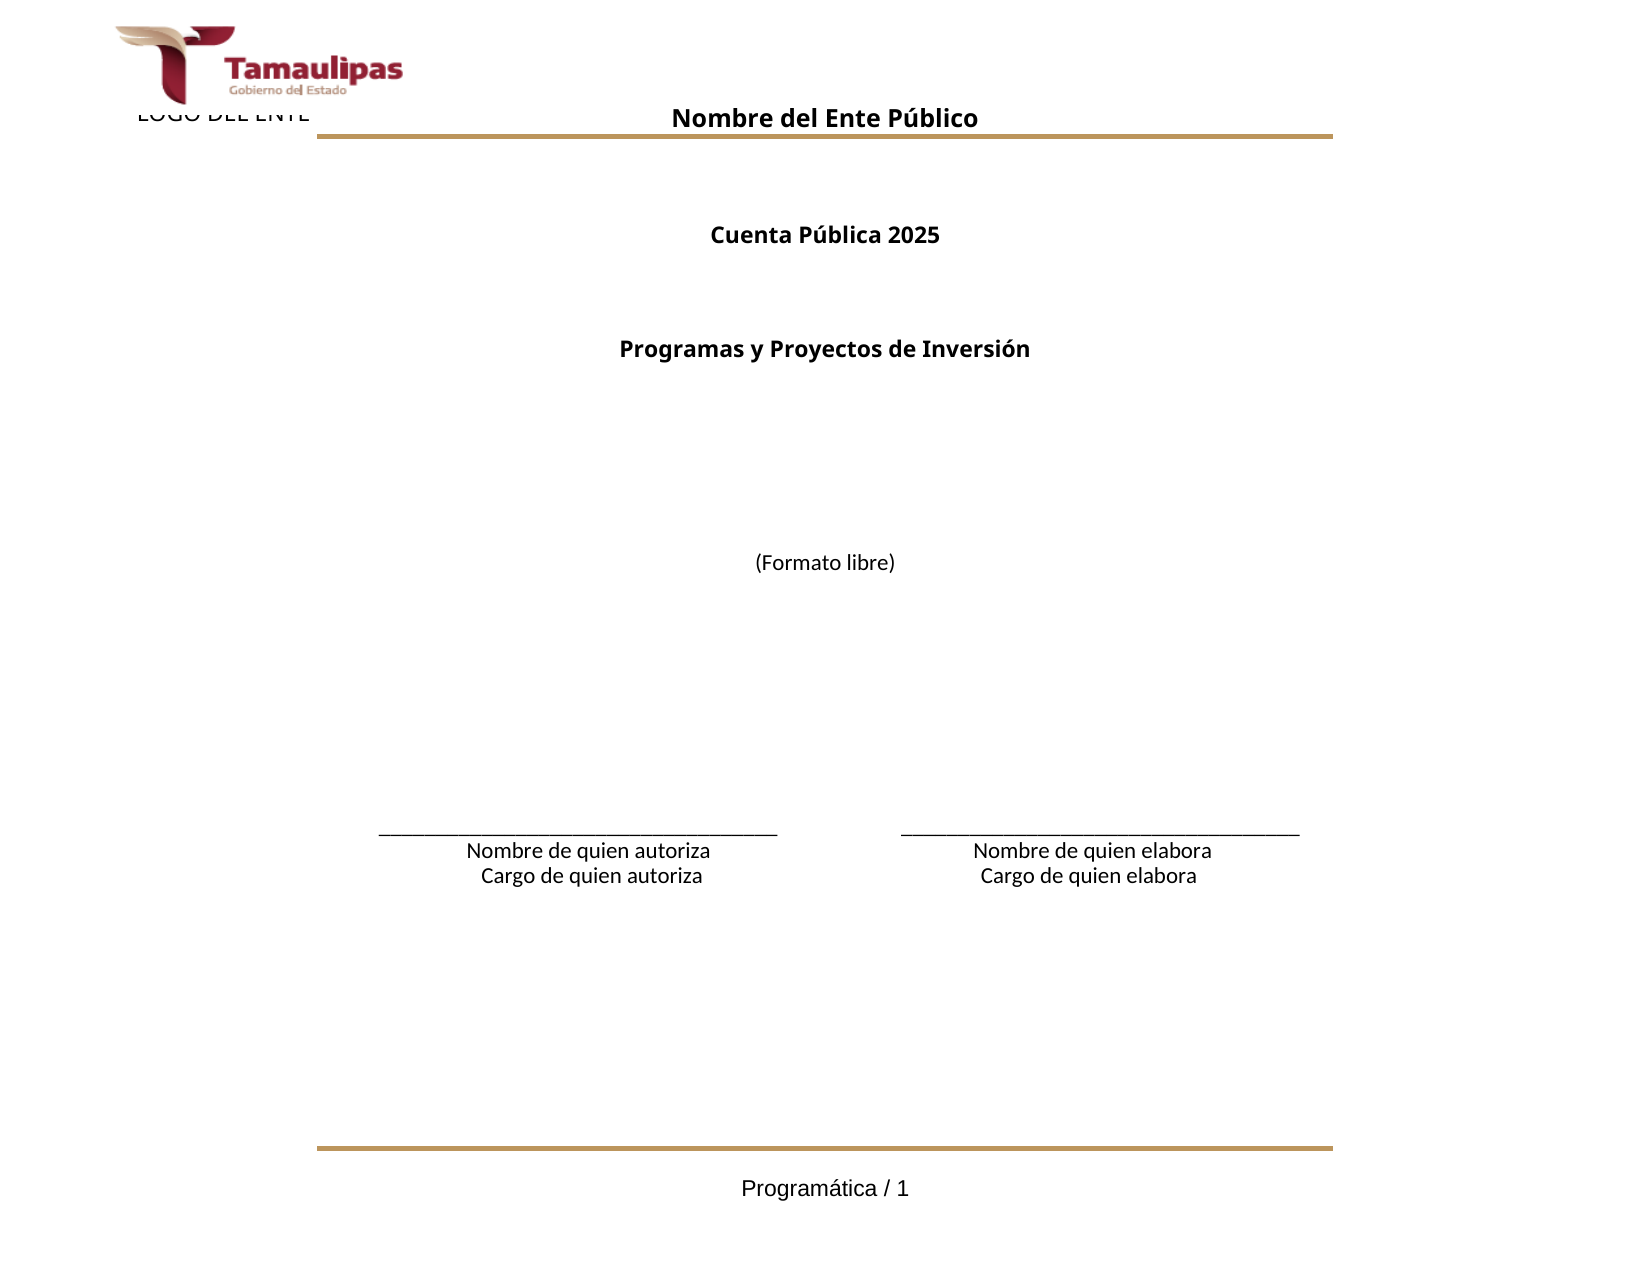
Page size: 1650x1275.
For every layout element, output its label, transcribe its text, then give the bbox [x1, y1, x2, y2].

text Nombre de quien autoriza Nombre de quien elabora [112, 838, 1538, 863]
text Cuenta Pública 2025 [112, 219, 1538, 250]
text Programas y Proyectos de Inversión [112, 333, 1538, 364]
text (Formato libre) [112, 548, 1538, 576]
text ___________________________________ ___________________________________ [112, 813, 1538, 838]
picture [112, 15, 416, 115]
text Cargo de quien autoriza Cargo de quien elabora [112, 863, 1538, 888]
picture [317, 1146, 1333, 1151]
picture [317, 134, 1333, 139]
